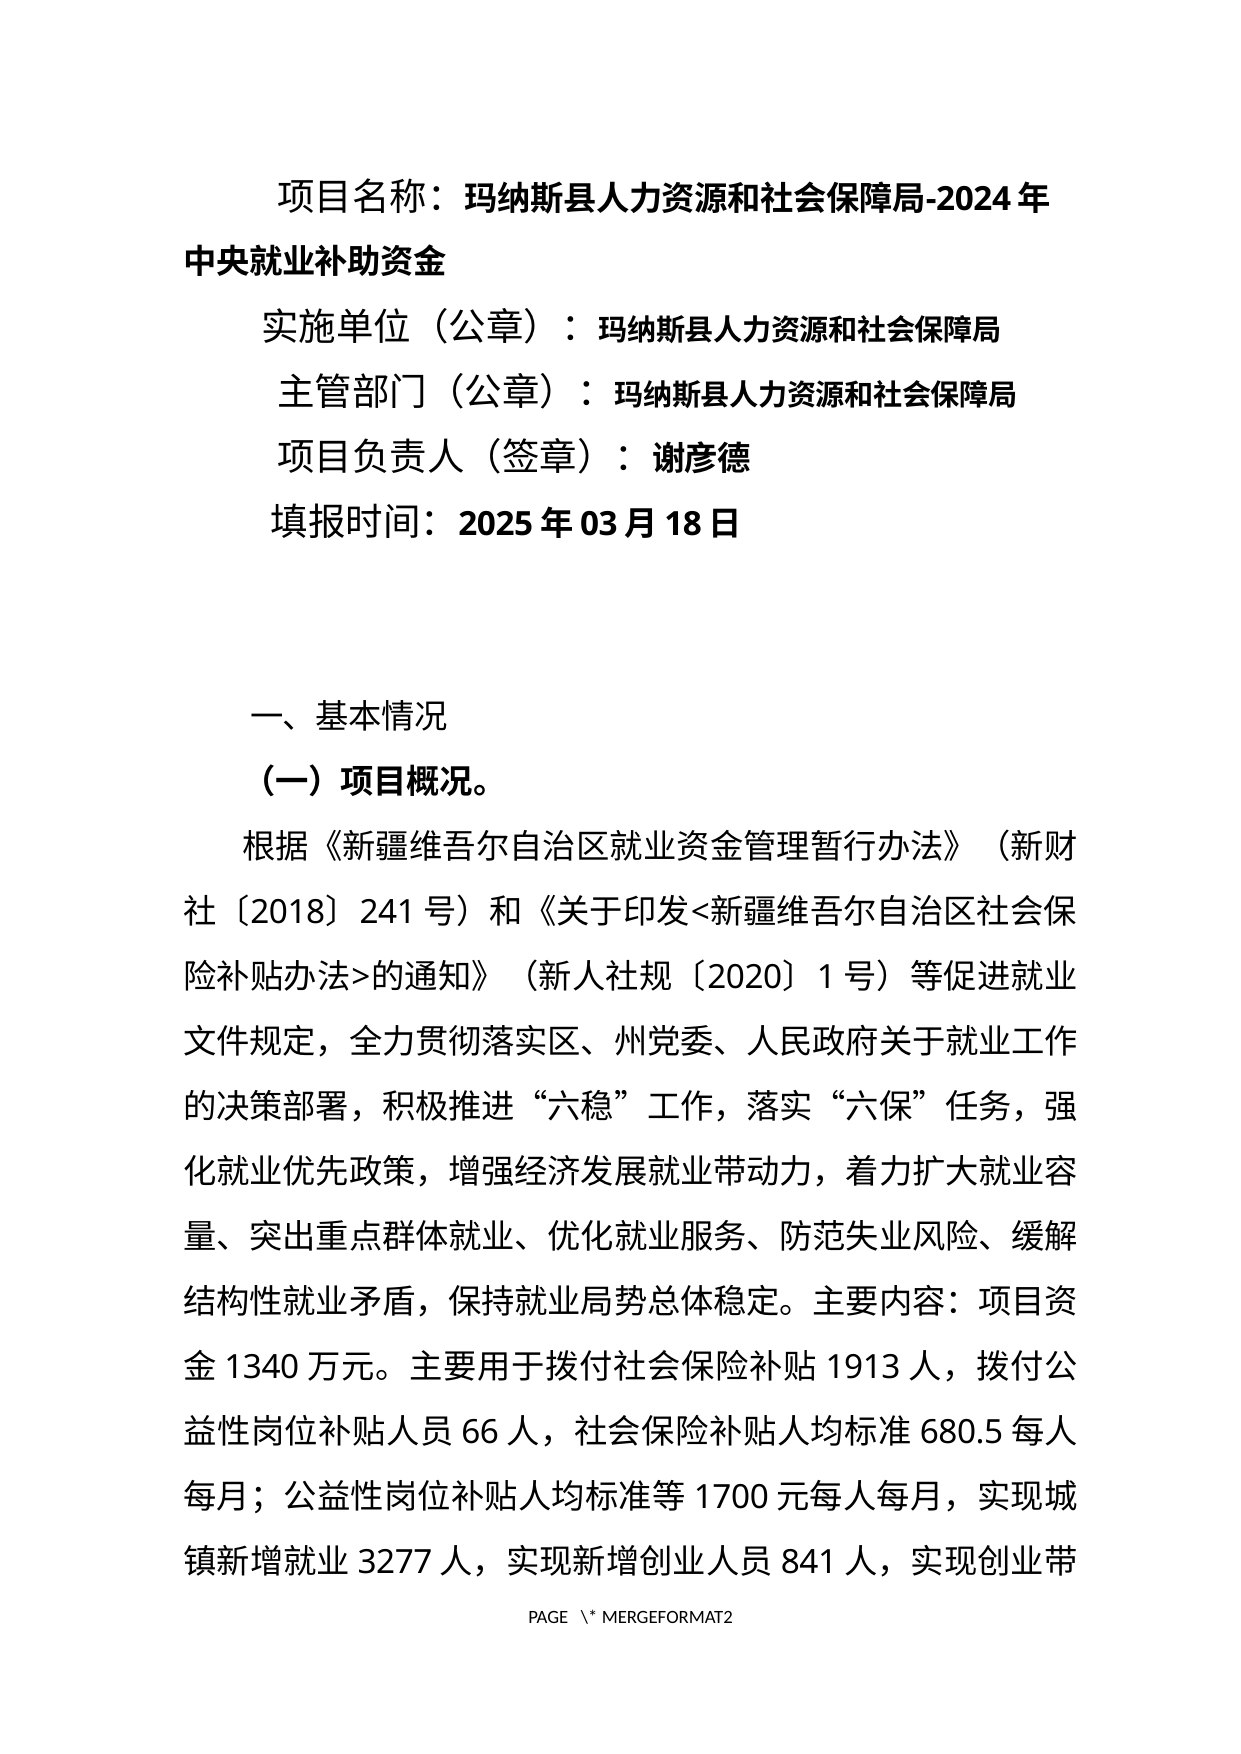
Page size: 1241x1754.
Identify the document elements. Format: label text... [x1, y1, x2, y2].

text 项目名称：玛纳斯县人力资源和社会保障局-2024年中央就业补助资金 [183, 162, 1078, 292]
text 实施单位（公章）：玛纳斯县人力资源和社会保障局 [183, 292, 1078, 357]
text 主管部门（公章）：玛纳斯县人力资源和社会保障局 [183, 357, 1078, 422]
text 一、基本情况 [183, 682, 1078, 747]
text 填报时间：2025年03月18日 [211, 487, 1078, 552]
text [183, 812, 1078, 1592]
text 项目负责人（签章）：谢彦德 [183, 422, 1078, 487]
text （一）项目概况。 [183, 747, 1078, 812]
